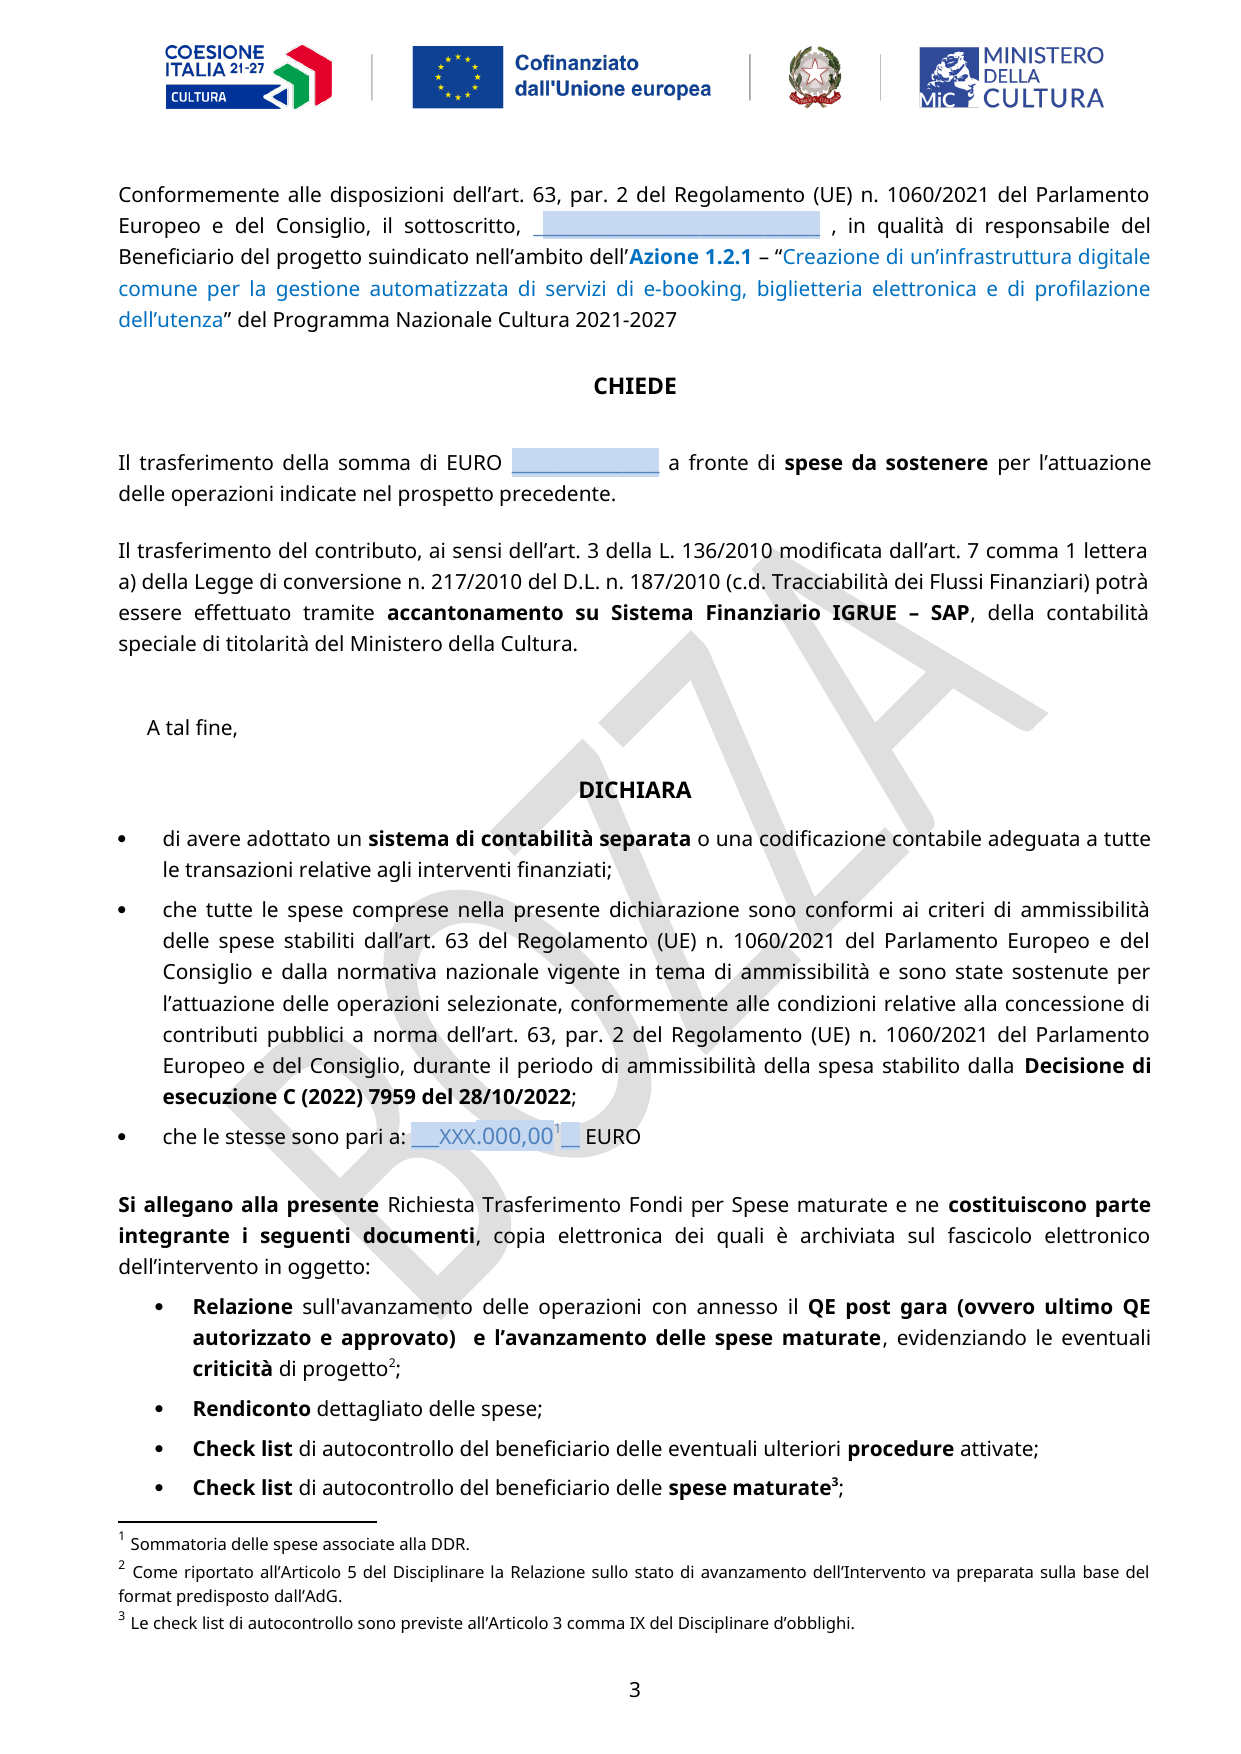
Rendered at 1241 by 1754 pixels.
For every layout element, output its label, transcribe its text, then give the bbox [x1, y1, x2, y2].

text DICHIARA [118, 774, 1152, 806]
list Check list di autocontrollo del beneficiario delle eventuali ulteriori procedure attivate; [155, 1431, 1152, 1462]
list Relazione sull'avanzamento delle operazioni con annesso il QE post gara (ovvero ultimo QE autorizzato e approvato) e l’avanzamento delle spese maturate, evidenziando le eventuali criticità di progetto; [155, 1289, 1152, 1383]
picture [132, 29, 1137, 128]
text Il trasferimento della somma di EURO ________________ a fronte di spese da sostenere per l’attuazione delle operazioni indicate nel prospetto precedente. [118, 446, 1152, 508]
text CHIEDE [118, 370, 1152, 401]
text Si allegano alla presente Richiesta Trasferimento Fondi per Spese maturate e ne costituiscono parte integrante i seguenti documenti, copia elettronica dei quali è archiviata sul fascicolo elettronico dell’intervento in oggetto: [118, 1187, 1152, 1281]
list che tutte le spese comprese nella presente dichiarazione sono conformi ai criteri di ammissibilità delle spese stabiliti dall’art. 63 del Regolamento (UE) n. 1060/2021 del Parlamento Europeo e del Consiglio e dalla normativa nazionale vigente in tema di ammissibilità e sono state sostenute per l’attuazione delle operazioni selezionate, conformemente alle condizioni relative alla concessione di contributi pubblici a norma dell’art. 63, par. 2 del Regolamento (UE) n. 1060/2021 del Parlamento Europeo e del Consiglio, durante il periodo di ammissibilità della spesa stabilito dalla Decisione di esecuzione C (2022) 7959 del 28/10/2022; [118, 892, 1152, 1111]
text Il trasferimento del contributo, ai sensi dell’art. 3 della L. 136/2010 modificata dall’art. 7 comma 1 lettera a) della Legge di conversione n. 217/2010 del D.L. n. 187/2010 (c.d. Tracciabilità dei Flussi Finanziari) potrà essere effettuato tramite accantonamento su Sistema Finanziario IGRUE – SAP, della contabilità speciale di titolarità del Ministero della Cultura. [118, 533, 1149, 658]
text A tal fine, [147, 713, 1149, 742]
list che le stesse sono pari a: ___XXX.000,00__ EURO [118, 1119, 1152, 1151]
list di avere adottato un sistema di contabilità separata o una codificazione contabile adeguata a tutte le transazioni relative agli interventi finanziati; [118, 821, 1152, 884]
text Conformemente alle disposizioni dell’art. 63, par. 2 del Regolamento (UE) n. 1060/2021 del Parlamento Europeo e del Consiglio, il sottoscritto, _______________________________ , in qualità di responsabile del Beneficiario del progetto suindicato nell’ambito dell’Azione 1.2.1 – “Creazione di un’infrastruttura digitale comune per la gestione automatizzata di servizi di e-booking, biglietteria elettronica e di profilazione dell’utenza” del Programma Nazionale Cultura 2021-2027 [118, 177, 1152, 333]
list Check list di autocontrollo del beneficiario delle spese maturate; [155, 1471, 1152, 1502]
list Rendiconto dettagliato delle spese; [155, 1391, 1152, 1423]
